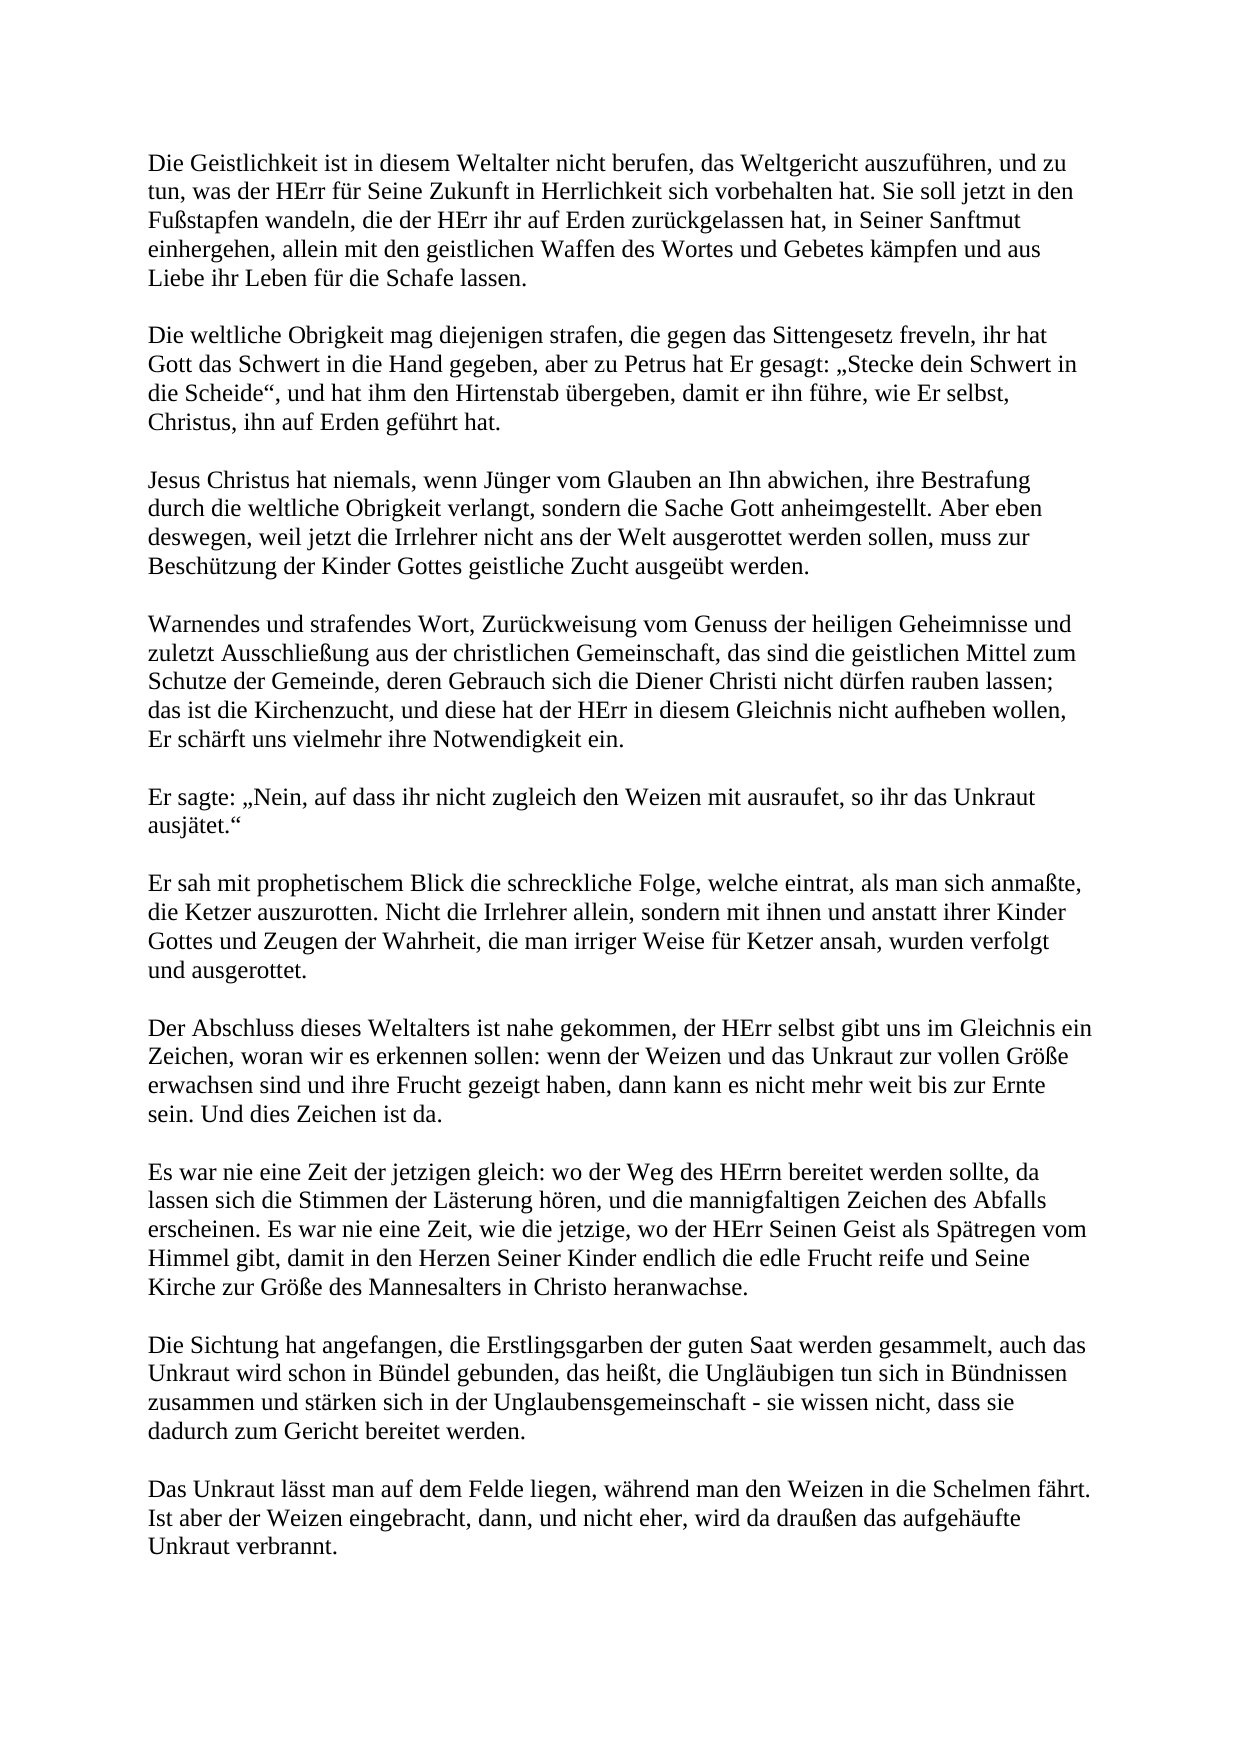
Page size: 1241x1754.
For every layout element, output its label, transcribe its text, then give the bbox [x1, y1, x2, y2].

text Er sah mit prophetischem Blick die schreckliche Folge, welche eintrat, als man sich anmaßte, die Ketzer auszurotten. Nicht die Irrlehrer allein, sondern mit ihnen und anstatt ihrer Kinder Gottes und Zeugen der Wahrheit, die man irriger Weise für Ketzer ansah, wurden verfolgt und ausgerottet. [148, 868, 1093, 983]
text Die Geistlichkeit ist in diesem Weltalter nicht berufen, das Weltgericht auszuführen, und zu tun, was der HErr für Seine Zukunft in Herrlichkeit sich vorbehalten hat. Sie soll jetzt in den Fußstapfen wandeln, die der HErr ihr auf Erden zurückgelassen hat, in Seiner Sanftmut einhergehen, allein mit den geistlichen Waffen des Wortes und Gebetes kämpfen und aus Liebe ihr Leben für die Schafe lassen. [148, 148, 1093, 291]
text Er sagte: „Nein, auf dass ihr nicht zugleich den Weizen mit ausraufet, so ihr das Unkraut ausjätet.“ [148, 782, 1093, 839]
text Das Unkraut lässt man auf dem Felde liegen, während man den Weizen in die Schelmen fährt. Ist aber der Weizen eingebracht, dann, und nicht eher, wird da draußen das aufgehäufte Unkraut verbrannt. [148, 1474, 1093, 1560]
text Jesus Christus hat niemals, wenn Jünger vom Glauben an Ihn abwichen, ihre Bestrafung durch die weltliche Obrigkeit verlangt, sondern die Sache Gott anheimgestellt. Aber eben deswegen, weil jetzt die Irrlehrer nicht ans der Welt ausgerottet werden sollen, muss zur Beschützung der Kinder Gottes geistliche Zucht ausgeübt werden. [148, 465, 1093, 580]
text Warnendes und strafendes Wort, Zurückweisung vom Genuss der heiligen Geheimnisse und zuletzt Ausschließung aus der christlichen Gemeinschaft, das sind die geistlichen Mittel zum Schutze der Gemeinde, deren Gebrauch sich die Diener Christi nicht dürfen rauben lassen; das ist die Kirchenzucht, und diese hat der HErr in diesem Gleichnis nicht aufheben wollen, Er schärft uns vielmehr ihre Notwendigkeit ein. [148, 609, 1093, 753]
text Der Abschluss dieses Weltalters ist nahe gekommen, der HErr selbst gibt uns im Gleichnis ein Zeichen, woran wir es erkennen sollen: wenn der Weizen und das Unkraut zur vollen Größe erwachsen sind und ihre Frucht gezeigt haben, dann kann es nicht mehr weit bis zur Ernte sein. Und dies Zeichen ist da. [148, 1013, 1093, 1128]
text Die Sichtung hat angefangen, die Erstlingsgarben der guten Saat werden gesammelt, auch das Unkraut wird schon in Bündel gebunden, das heißt, die Ungläubigen tun sich in Bündnissen zusammen und stärken sich in der Unglaubensgemeinschaft - sie wissen nicht, dass sie dadurch zum Gericht bereitet werden. [148, 1330, 1093, 1445]
text Es war nie eine Zeit der jetzigen gleich: wo der Weg des HErrn bereitet werden sollte, da lassen sich die Stimmen der Lästerung hören, und die mannigfaltigen Zeichen des Abfalls erscheinen. Es war nie eine Zeit, wie die jetzige, wo der HErr Seinen Geist als Spätregen vom Himmel gibt, damit in den Herzen Seiner Kinder endlich die edle Frucht reife und Seine Kirche zur Größe des Mannesalters in Christo heranwachse. [148, 1157, 1093, 1301]
text Die weltliche Obrigkeit mag diejenigen strafen, die gegen das Sittengesetz freveln, ihr hat Gott das Schwert in die Hand gegeben, aber zu Petrus hat Er gesagt: „Stecke dein Schwert in die Scheide“, und hat ihm den Hirtenstab übergeben, damit er ihn führe, wie Er selbst, Christus, ihn auf Erden geführt hat. [148, 321, 1093, 436]
